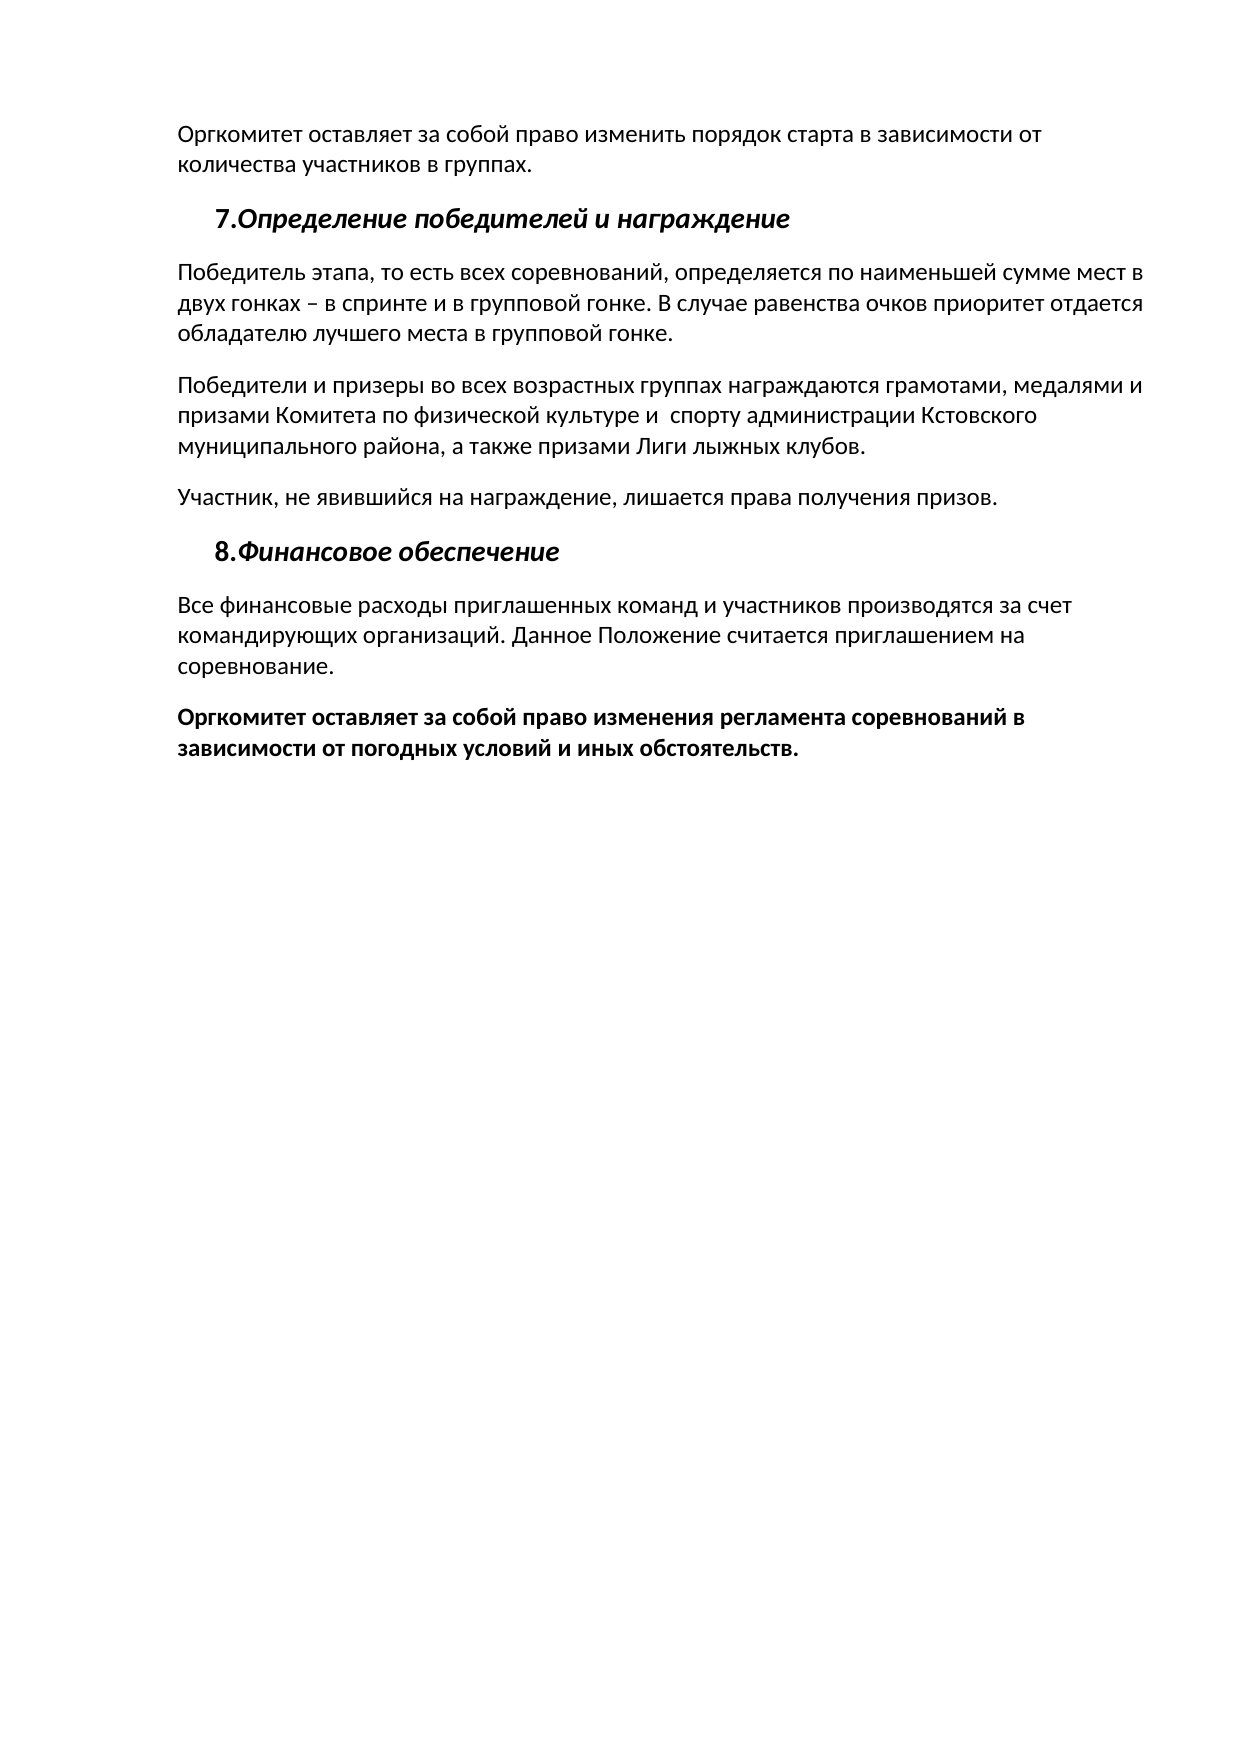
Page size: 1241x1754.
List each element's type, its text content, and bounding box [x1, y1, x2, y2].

text 8.Финансовое обеспечение [214, 533, 1152, 568]
text Победители и призеры во всех возрастных группах награждаются грамотами, медалями и призами Комитета по физической культуре и спорту администрации Кстовского муниципального района, а также призами Лиги лыжных клубов. [177, 369, 1152, 460]
text Оргкомитет оставляет за собой право изменения регламента соревнований в зависимости от погодных условий и иных обстоятельств. [177, 701, 1152, 762]
text 7.Определение победителей и награждение [215, 200, 1152, 236]
text Победитель этапа, то есть всех соревнований, определяется по наименьшей сумме мест в двух гонках – в спринте и в групповой гонке. В случае равенства очков приоритет отдается обладателю лучшего места в групповой гонке. [177, 256, 1152, 348]
text Участник, не явившийся на награждение, лишается права получения призов. [177, 481, 1152, 512]
text Все финансовые расходы приглашенных команд и участников производятся за счет командирующих организаций. Данное Положение считается приглашением на соревнование. [177, 589, 1152, 681]
text Оргкомитет оставляет за собой право изменить порядок старта в зависимости от количества участников в группах. [177, 118, 1152, 179]
